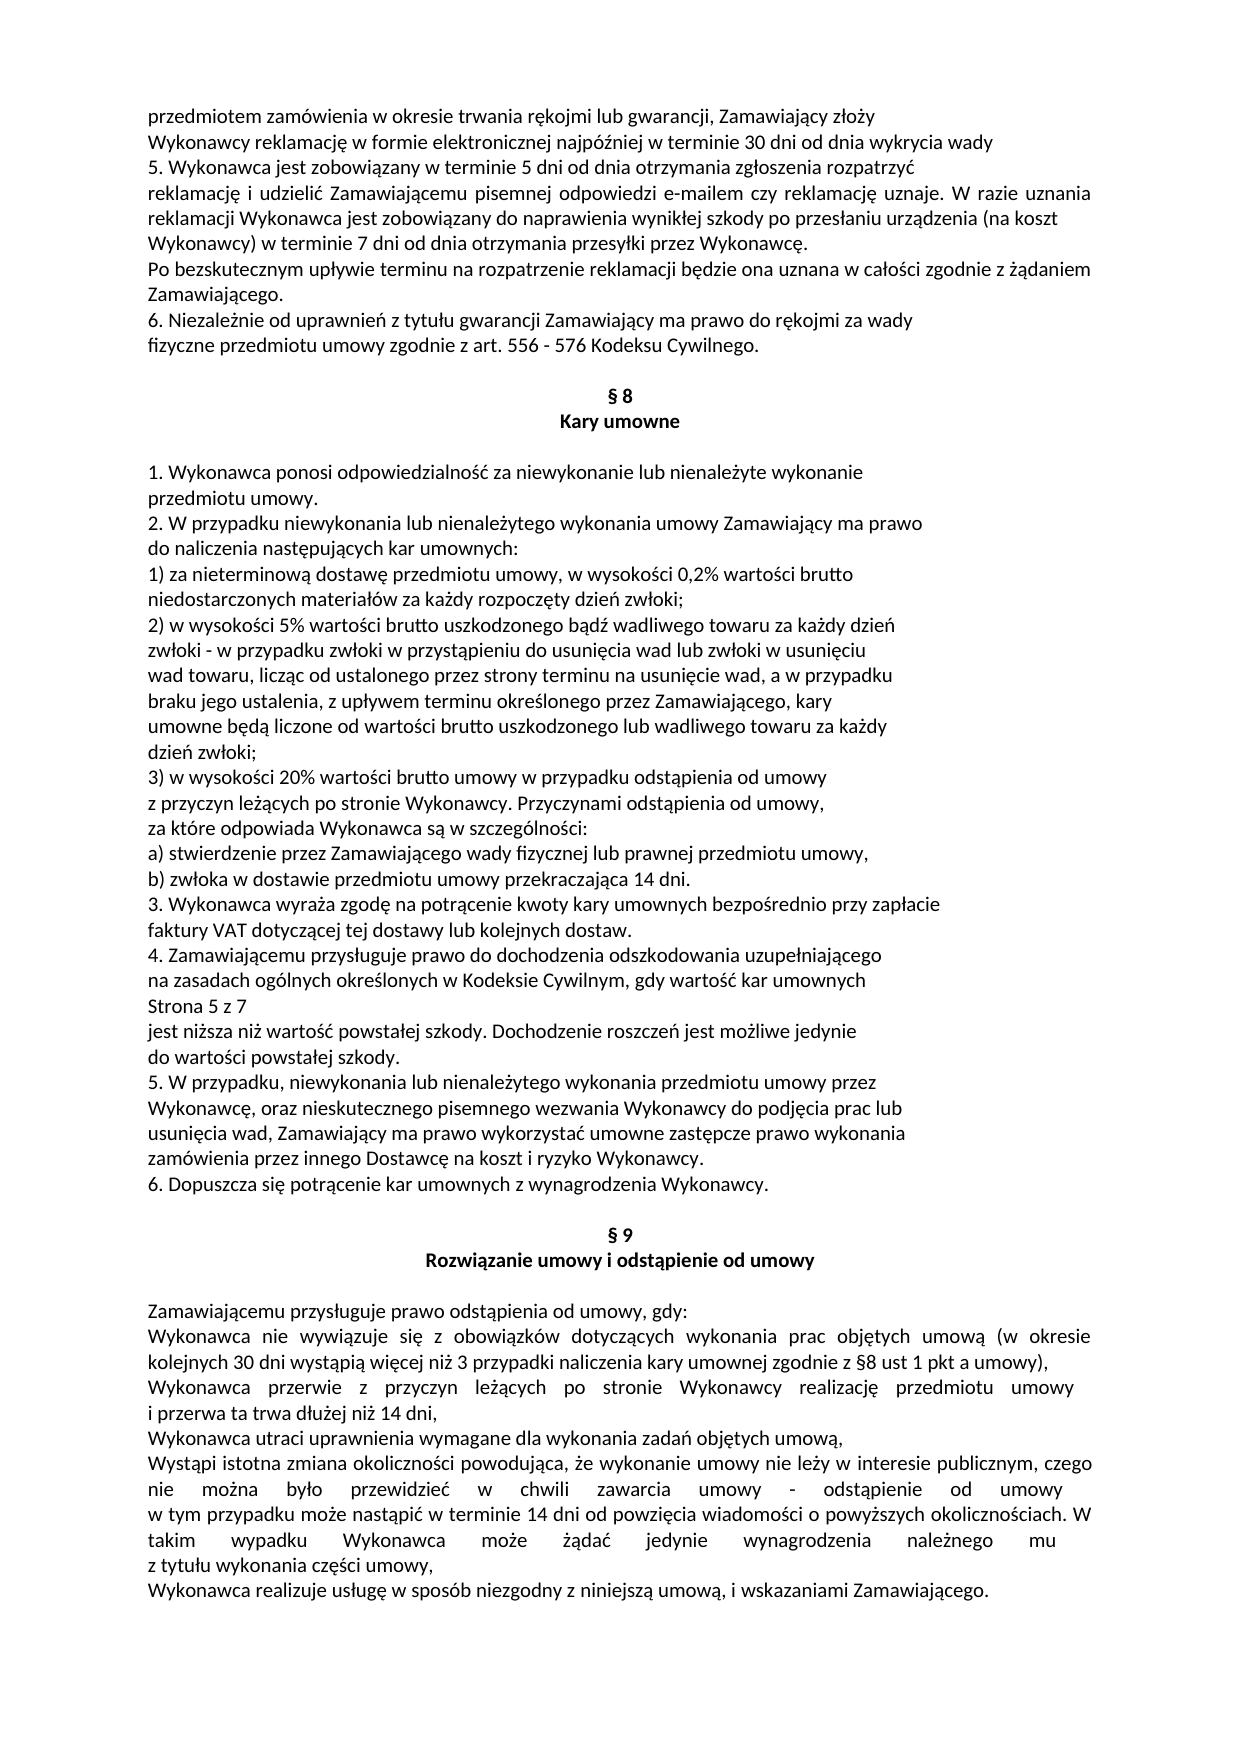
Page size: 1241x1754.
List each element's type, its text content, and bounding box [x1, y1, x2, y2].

text 2) w wysokości 5% wartości brutto uszkodzonego bądź wadliwego towaru za każdy dzień [148, 612, 1093, 637]
text Wykonawcy reklamację w formie elektronicznej najpóźniej w terminie 30 dni od dnia wykrycia wady [148, 129, 1093, 154]
text umowne będą liczone od wartości brutto uszkodzonego lub wadliwego towaru za każdy [148, 713, 1093, 739]
text na zasadach ogólnych określonych w Kodeksie Cywilnym, gdy wartość kar umownych [148, 968, 1093, 993]
text Wykonawca realizuje usługę w sposób niezgodny z niniejszą umową, i wskazaniami Zamawiającego. [148, 1578, 1093, 1603]
text jest niższa niż wartość powstałej szkody. Dochodzenie roszczeń jest możliwe jedynie [148, 1018, 1093, 1044]
text § 9 [148, 1222, 1093, 1247]
text 5. W przypadku, niewykonania lub nienależytego wykonania przedmiotu umowy przez [148, 1069, 1093, 1095]
text braku jego ustalenia, z upływem terminu określonego przez Zamawiającego, kary [148, 688, 1093, 713]
text faktury VAT dotyczącej tej dostawy lub kolejnych dostaw. [148, 917, 1093, 942]
text Wykonawcy) w terminie 7 dni od dnia otrzymania przesyłki przez Wykonawcę. [148, 231, 1093, 256]
text 3. Wykonawca wyraża zgodę na potrącenie kwoty kary umownych bezpośrednio przy zapłacie [148, 891, 1093, 917]
text 6. Niezależnie od uprawnień z tytułu gwarancji Zamawiający ma prawo do rękojmi za wady [148, 307, 1093, 332]
text 1) za nieterminową dostawę przedmiotu umowy, w wysokości 0,2% wartości brutto [148, 561, 1093, 586]
text przedmiotem zamówienia w okresie trwania rękojmi lub gwarancji, Zamawiający złoży [148, 103, 1093, 129]
text Rozwiązanie umowy i odstąpienie od umowy [148, 1247, 1093, 1273]
text Wykonawca utraci uprawnienia wymagane dla wykonania zadań objętych umową, [148, 1425, 1093, 1451]
text Wykonawcę, oraz nieskutecznego pisemnego wezwania Wykonawcy do podjęcia prac lub [148, 1095, 1093, 1120]
text z przyczyn leżących po stronie Wykonawcy. Przyczynami odstąpienia od umowy, [148, 790, 1093, 815]
text wad towaru, licząc od ustalonego przez strony terminu na usunięcie wad, a w przypadku [148, 663, 1093, 688]
text b) zwłoka w dostawie przedmiotu umowy przekraczająca 14 dni. [148, 866, 1093, 891]
text 1. Wykonawca ponosi odpowiedzialność za niewykonanie lub nienależyte wykonanie [148, 459, 1093, 485]
text Wystąpi istotna zmiana okoliczności powodująca, że wykonanie umowy nie leży w interesie publicznym, czego nie można było przewidzieć w chwili zawarcia umowy - odstąpienie od umowy w tym przypadku może nastąpić w terminie 14 dni od powzięcia wiadomości o powyższych okolicznościach. W takim wypadku Wykonawca może żądać jedynie wynagrodzenia należnego mu z tytułu wykonania części umowy, [148, 1451, 1093, 1578]
text 2. W przypadku niewykonania lub nienależytego wykonania umowy Zamawiający ma prawo [148, 510, 1093, 536]
text a) stwierdzenie przez Zamawiającego wady fizycznej lub prawnej przedmiotu umowy, [148, 841, 1093, 866]
text przedmiotu umowy. [148, 485, 1093, 510]
text za które odpowiada Wykonawca są w szczególności: [148, 815, 1093, 841]
text niedostarczonych materiałów za każdy rozpoczęty dzień zwłoki; [148, 586, 1093, 612]
text 3) w wysokości 20% wartości brutto umowy w przypadku odstąpienia od umowy [148, 764, 1093, 790]
text 6. Dopuszcza się potrącenie kar umownych z wynagrodzenia Wykonawcy. [148, 1171, 1093, 1196]
text § 8 [148, 383, 1093, 408]
text fizyczne przedmiotu umowy zgodnie z art. 556 - 576 Kodeksu Cywilnego. [148, 332, 1093, 358]
text Wykonawca nie wywiązuje się z obowiązków dotyczących wykonania prac objętych umową (w okresie kolejnych 30 dni wystąpią więcej niż 3 przypadki naliczenia kary umownej zgodnie z §8 ust 1 pkt a umowy), [148, 1323, 1093, 1374]
text zamówienia przez innego Dostawcę na koszt i ryzyko Wykonawcy. [148, 1146, 1093, 1171]
text dzień zwłoki; [148, 739, 1093, 764]
text zwłoki - w przypadku zwłoki w przystąpieniu do usunięcia wad lub zwłoki w usunięciu [148, 637, 1093, 663]
text do naliczenia następujących kar umownych: [148, 536, 1093, 561]
text Wykonawca przerwie z przyczyn leżących po stronie Wykonawcy realizację przedmiotu umowy i przerwa ta trwa dłużej niż 14 dni, [148, 1374, 1093, 1425]
text do wartości powstałej szkody. [148, 1044, 1093, 1069]
text Kary umowne [148, 408, 1093, 434]
text Zamawiającemu przysługuje prawo odstąpienia od umowy, gdy: [148, 1298, 1093, 1323]
text Po bezskutecznym upływie terminu na rozpatrzenie reklamacji będzie ona uznana w całości zgodnie z żądaniem Zamawiającego. [148, 256, 1093, 307]
text 4. Zamawiającemu przysługuje prawo do dochodzenia odszkodowania uzupełniającego [148, 942, 1093, 968]
text Strona 5 z 7 [148, 993, 1093, 1018]
text usunięcia wad, Zamawiający ma prawo wykorzystać umowne zastępcze prawo wykonania [148, 1120, 1093, 1146]
text reklamację i udzielić Zamawiającemu pisemnej odpowiedzi e-mailem czy reklamację uznaje. W razie uznania reklamacji Wykonawca jest zobowiązany do naprawienia wynikłej szkody po przesłaniu urządzenia (na koszt [148, 180, 1093, 231]
text 5. Wykonawca jest zobowiązany w terminie 5 dni od dnia otrzymania zgłoszenia rozpatrzyć [148, 154, 1093, 180]
